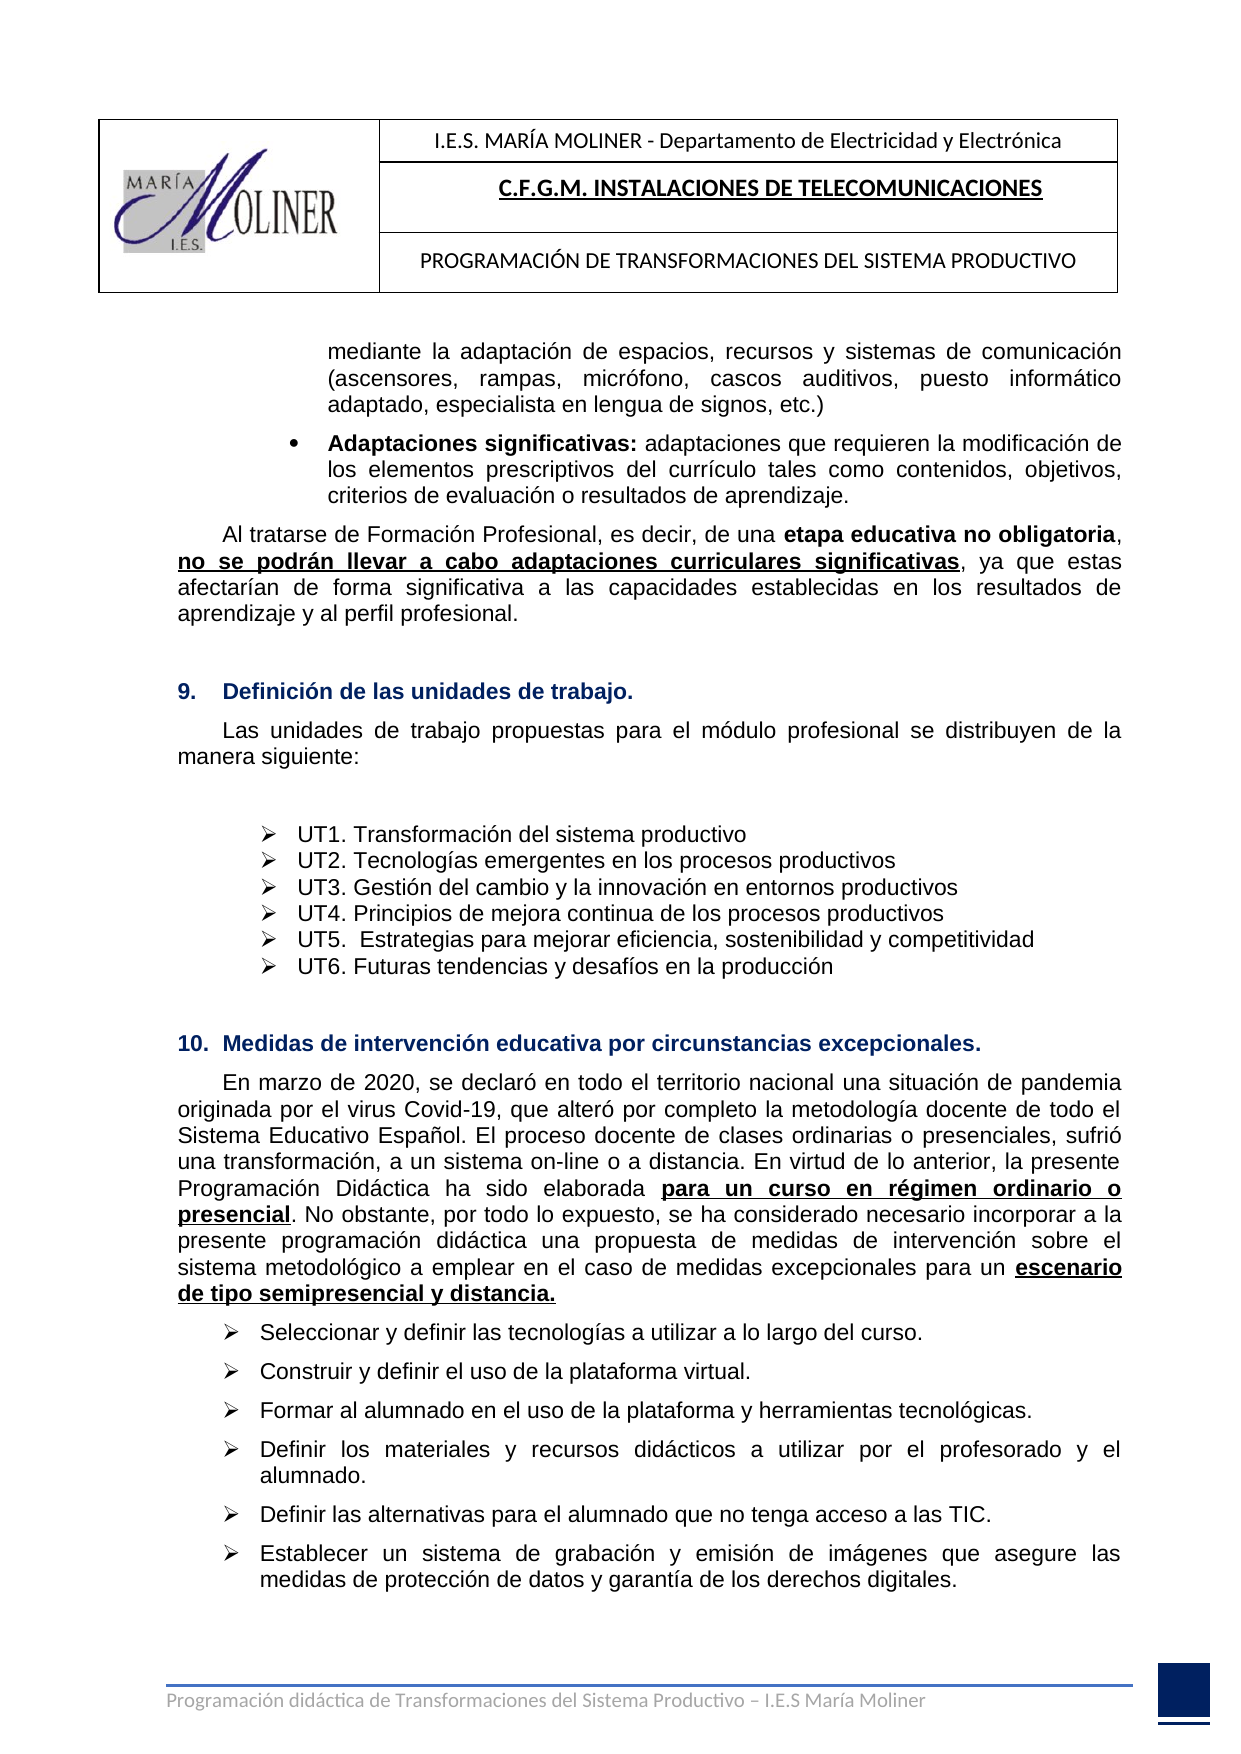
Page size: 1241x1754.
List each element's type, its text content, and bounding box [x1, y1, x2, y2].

list Establecer un sistema de grabación y emisión de imágenes que asegure las medidas de protección de datos y garantía de los derechos digitales. [222, 1539, 1122, 1592]
list UT1. Transformación del sistema productivo [259, 821, 1122, 847]
list Seleccionar y definir las tecnologías a utilizar a lo largo del curso. [222, 1319, 1122, 1345]
list Construir y definir el uso de la plataforma virtual. [222, 1358, 1122, 1384]
list UT5. Estrategias para mejorar eficiencia, sostenibilidad y competitividad [259, 926, 1122, 953]
text Las unidades de trabajo propuestas para el módulo profesional se distribuyen de la manera siguiente: [177, 717, 1122, 769]
subtitle Medidas de intervención educativa por circunstancias excepcionales. [177, 1030, 1122, 1057]
list UT6. Futuras tendencias y desafíos en la producción [259, 953, 1122, 979]
list UT2. Tecnologías emergentes en los procesos productivos [259, 847, 1122, 874]
list Definir los materiales y recursos didácticos a utilizar por el profesorado y el alumnado. [222, 1436, 1122, 1488]
text En marzo de 2020, se declaró en todo el territorio nacional una situación de pandemia originada por el virus Covid-19, que alteró por completo la metodología docente de todo el Sistema Educativo Español. El proceso docente de clases ordinarias o presenciales, sufrió una transformación, a un sistema on-line o a distancia. En virtud de lo anterior, la presente Programación Didáctica ha sido elaborada para un curso en régimen ordinario o presencial. No obstante, por todo lo expuesto, se ha considerado necesario incorporar a la presente programación didáctica una propuesta de medidas de intervención sobre el sistema metodológico a emplear en el caso de medidas excepcionales para un escenario de tipo semipresencial y distancia. [177, 1069, 1122, 1306]
list Definir las alternativas para el alumnado que no tenga acceso a las TIC. [222, 1501, 1122, 1527]
text Al tratarse de Formación Profesional, es decir, de una etapa educativa no obligatoria, no se podrán llevar a cabo adaptaciones curriculares significativas, ya que estas afectarían de forma significativa a las capacidades establecidas en los resultados de aprendizaje y al perfil profesional. [177, 521, 1122, 627]
list Formar al alumnado en el uso de la plataforma y herramientas tecnológicas. [222, 1397, 1122, 1423]
picture [109, 141, 341, 267]
list UT4. Principios de mejora continua de los procesos productivos [259, 900, 1122, 926]
list UT3. Gestión del cambio y la innovación en entornos productivos [259, 874, 1122, 900]
subtitle Definición de las unidades de trabajo. [177, 678, 1122, 704]
list Adaptaciones significativas: adaptaciones que requieren la modificación de los elementos prescriptivos del currículo tales como contenidos, objetivos, criterios de evaluación o resultados de aprendizaje. [290, 430, 1122, 509]
